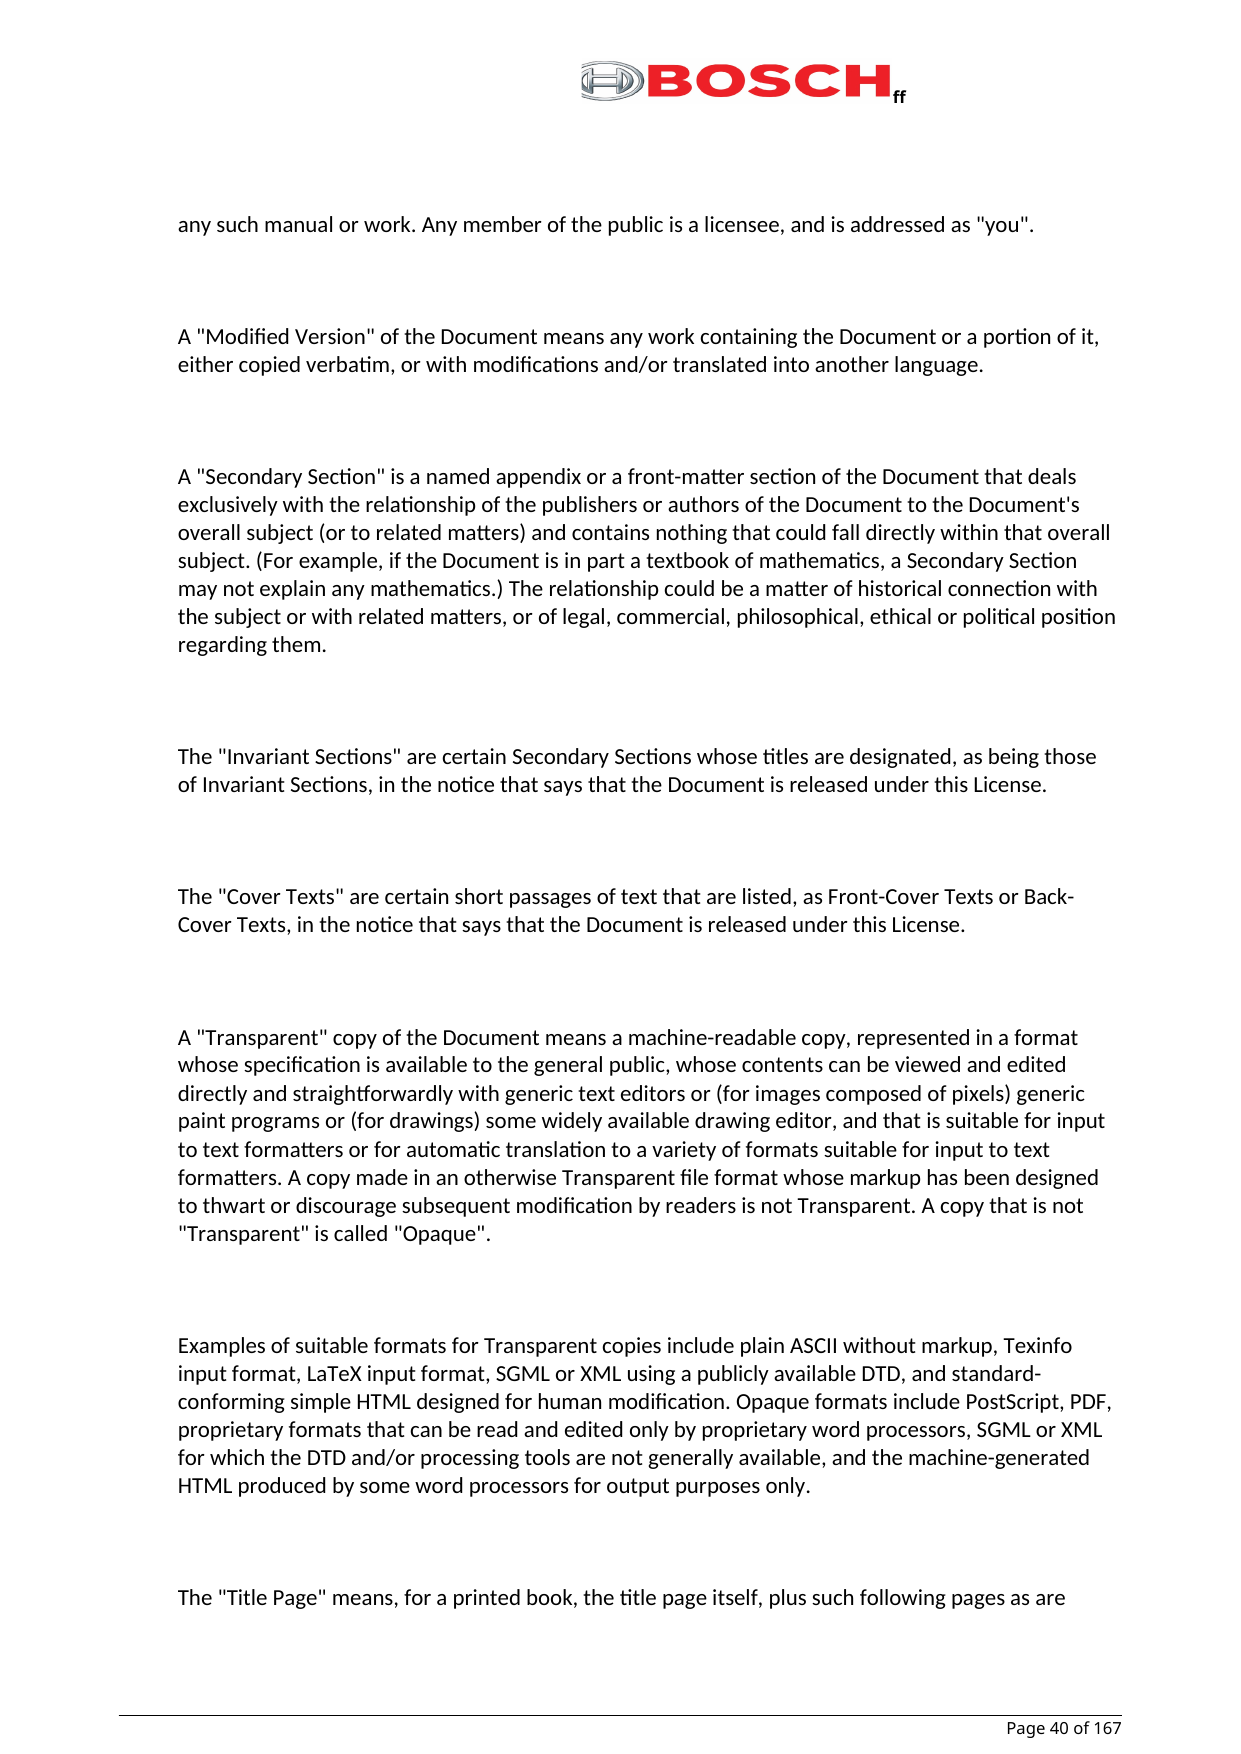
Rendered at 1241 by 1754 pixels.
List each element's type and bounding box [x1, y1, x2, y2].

text [178, 210, 1122, 1611]
picture [581, 58, 893, 104]
